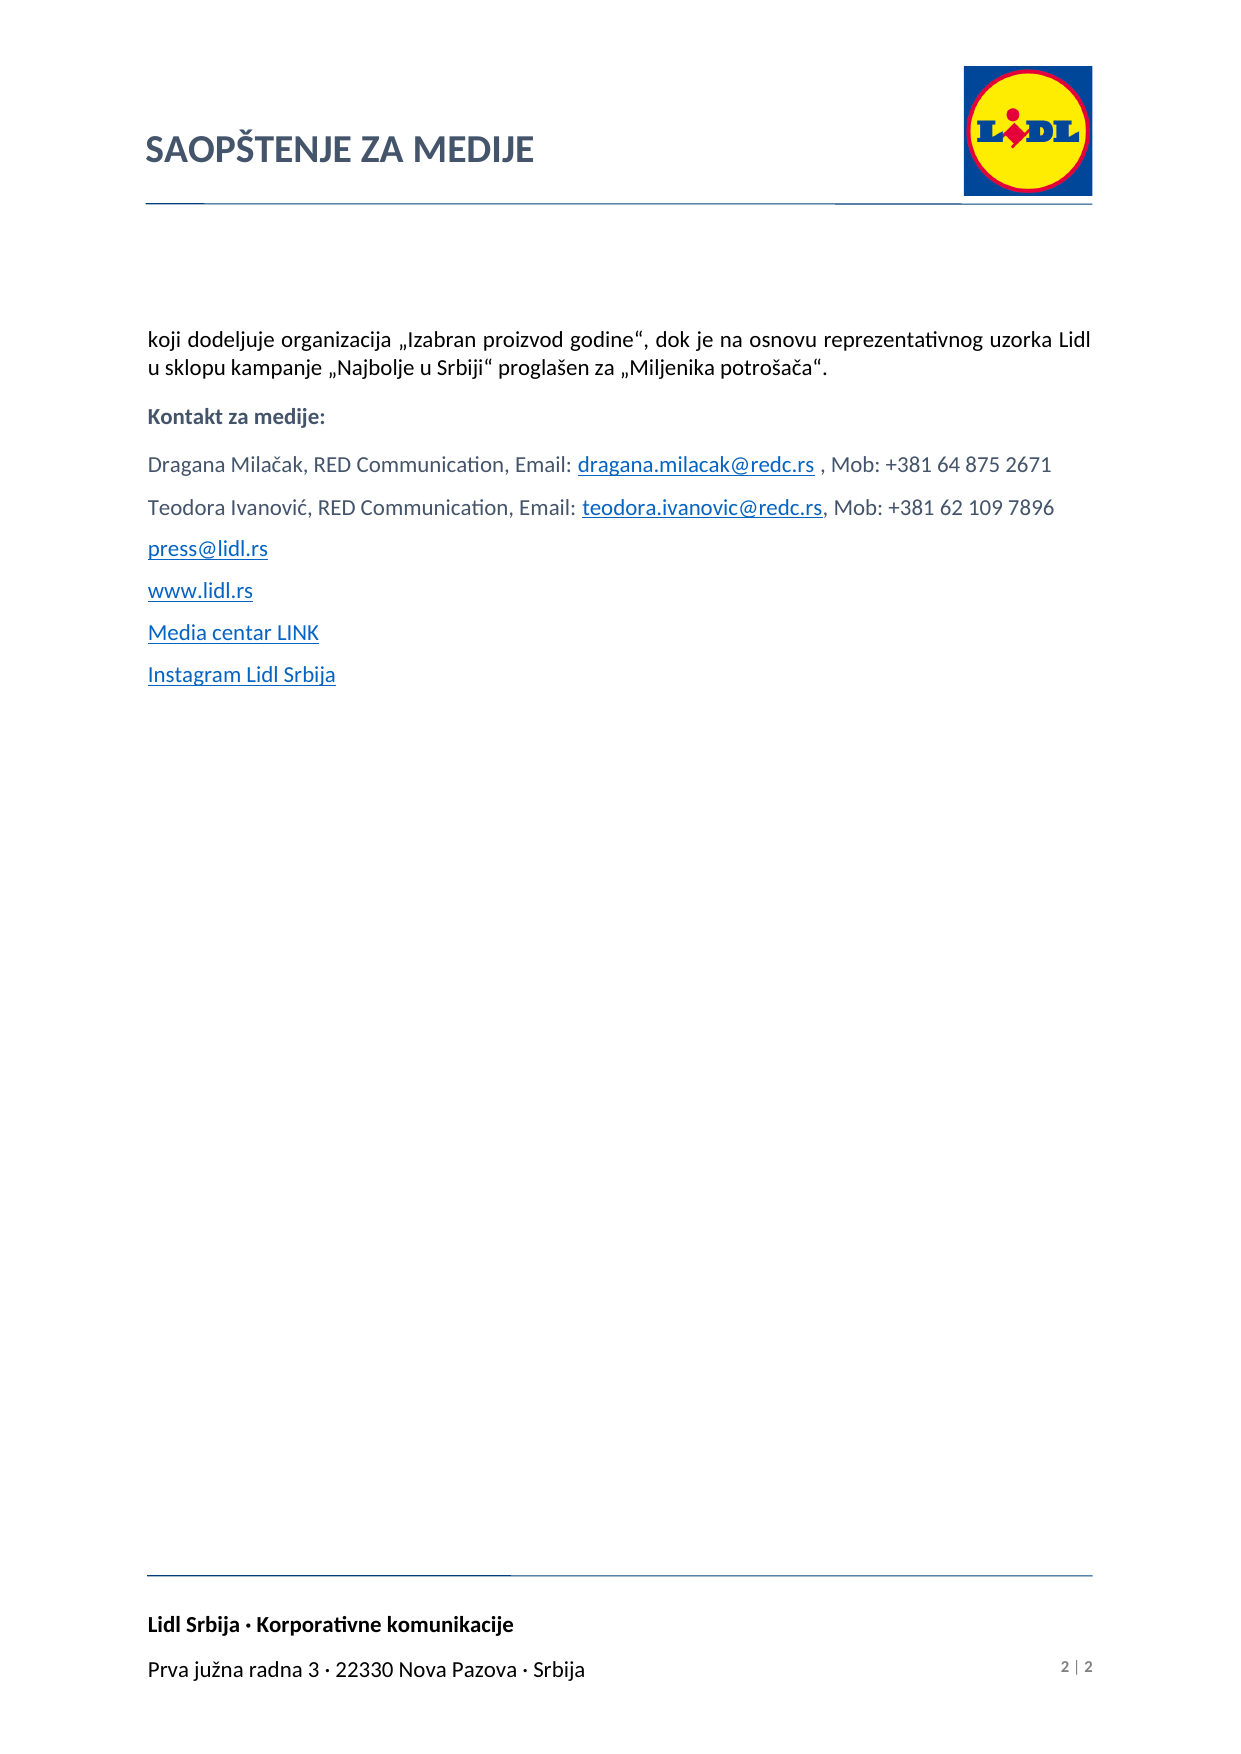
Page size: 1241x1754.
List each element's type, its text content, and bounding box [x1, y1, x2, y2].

text Instagram Lidl Srbija [148, 661, 1092, 688]
text Media centar LINK [148, 618, 1092, 647]
text www.lidl.rs [148, 577, 1092, 604]
text Dragana Milačak, RED Communication, Email: dragana.milacak@redc.rs , Mob: +381 64 875 2671 [148, 451, 1092, 479]
text press@lidl.rs [148, 534, 1092, 563]
picture [963, 66, 1093, 196]
text Teodora Ivanović, RED Communication, Email: teodora.ivanovic@redc.rs, Mob: +381 62 109 7896 [148, 493, 1092, 521]
text Kontakt za medije: [148, 402, 1092, 430]
